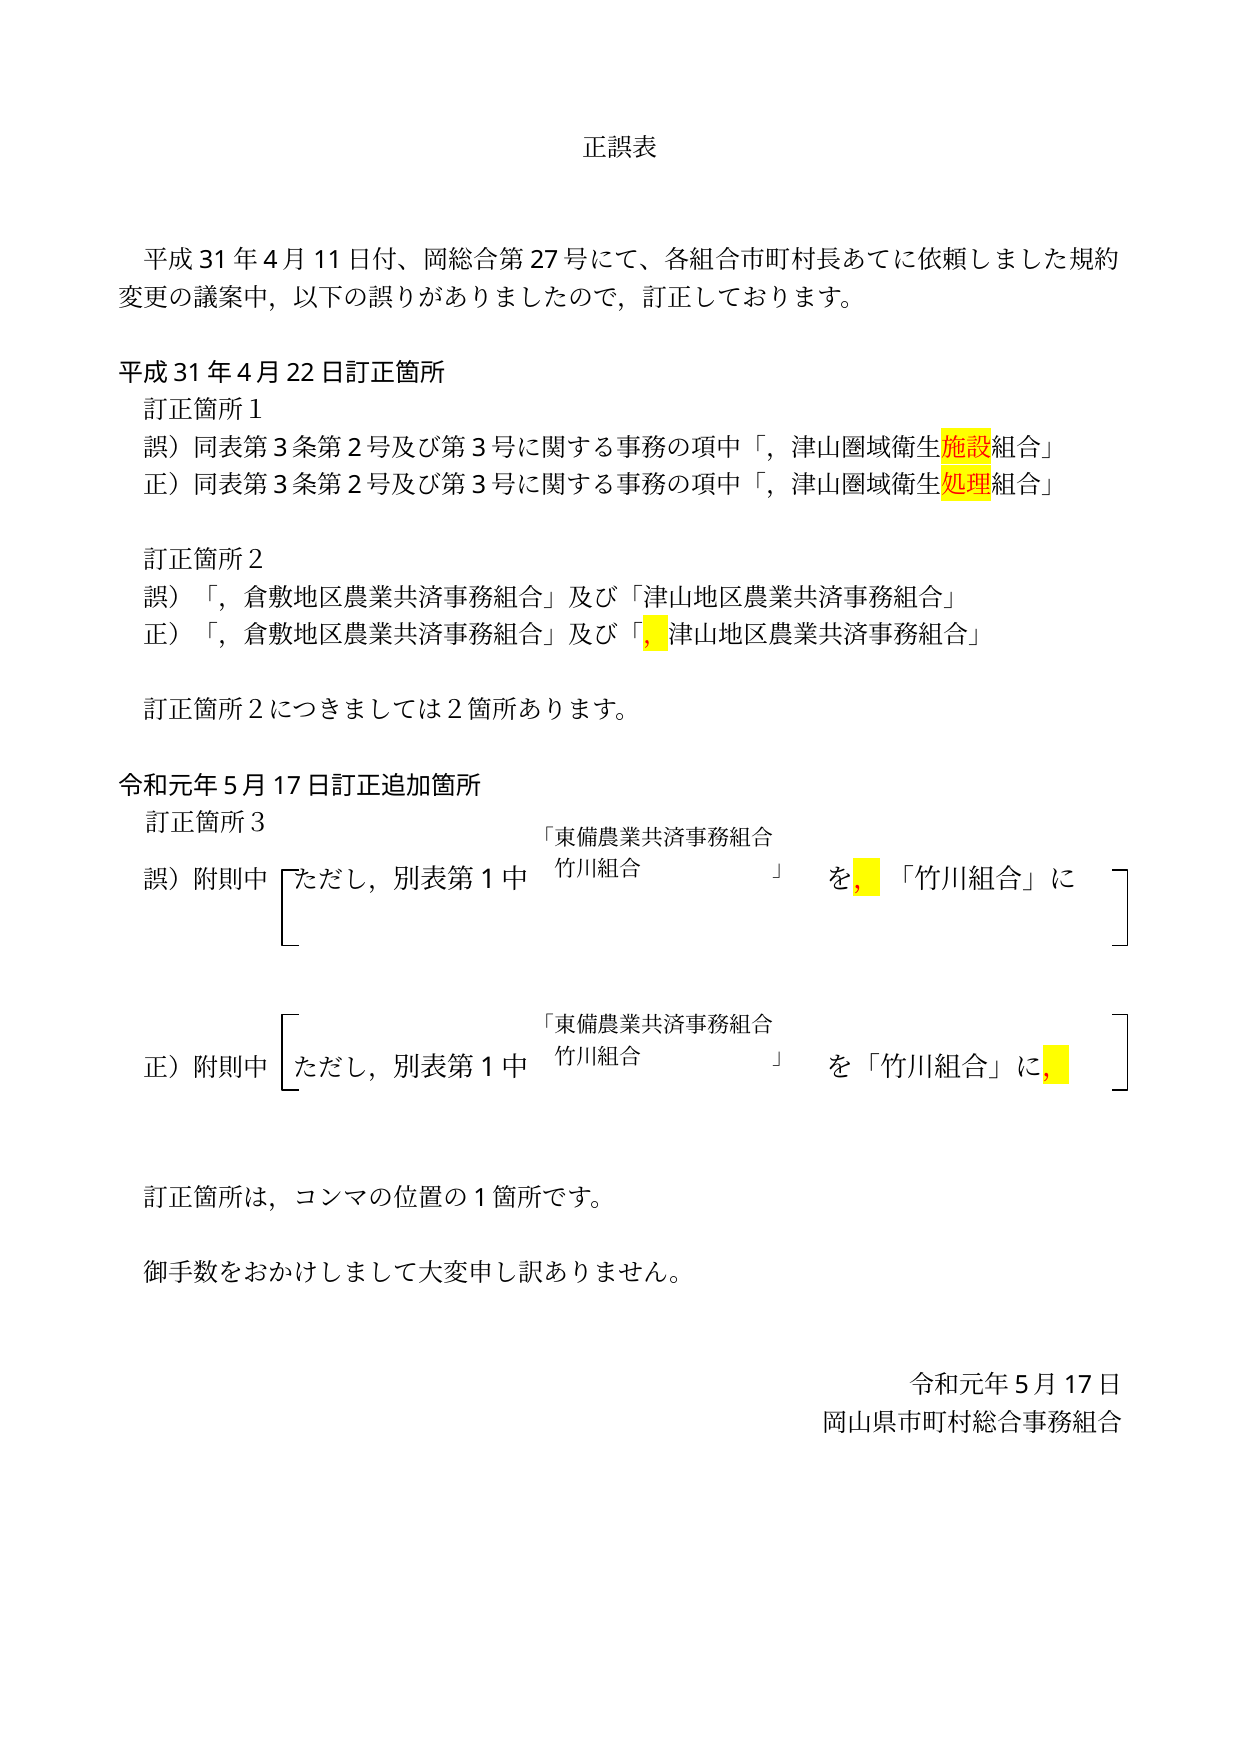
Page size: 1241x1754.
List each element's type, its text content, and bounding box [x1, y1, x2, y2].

text 正）「，倉敷地区農業共済事務組合」及び「，津山地区農業共済事務組合」 [118, 614, 1122, 652]
text 誤）附則中 ただし，別表第1中 を， 「竹川組合」に [118, 839, 1122, 914]
text 令和元年5月17日訂正追加箇所 [118, 764, 1122, 802]
text 誤）同表第3条第2号及び第3号に関する事務の項中「，津山圏域衛生施設組合」 [118, 427, 1122, 464]
text 正誤表 [118, 127, 1122, 164]
text 訂正箇所２につきましては２箇所あります。 [118, 689, 1122, 727]
text 御手数をおかけしまして大変申し訳ありません。 [118, 1252, 1122, 1289]
text 訂正箇所３ [118, 802, 1122, 839]
text 訂正箇所は，コンマの位置の1箇所です。 [118, 1177, 1122, 1214]
text 正）附則中 ただし，別表第1中 を「竹川組合」に， [118, 1027, 1122, 1102]
text 誤）「，倉敷地区農業共済事務組合」及び「津山地区農業共済事務組合」 [118, 577, 1122, 614]
text 訂正箇所１ [118, 389, 1122, 427]
text 岡山県市町村総合事務組合 [118, 1402, 1122, 1439]
text 平成31年4月11日付、岡総合第27号にて、各組合市町村長あてに依頼しました規約変更の議案中，以下の誤りがありましたので，訂正しております。 [118, 239, 1122, 314]
text 正）同表第3条第2号及び第3号に関する事務の項中「，津山圏域衛生処理組合」 [118, 464, 1122, 502]
text 令和元年5月17日 [118, 1364, 1122, 1402]
text 平成31年4月22日訂正箇所 [118, 352, 1122, 389]
text 訂正箇所２ [118, 539, 1122, 577]
